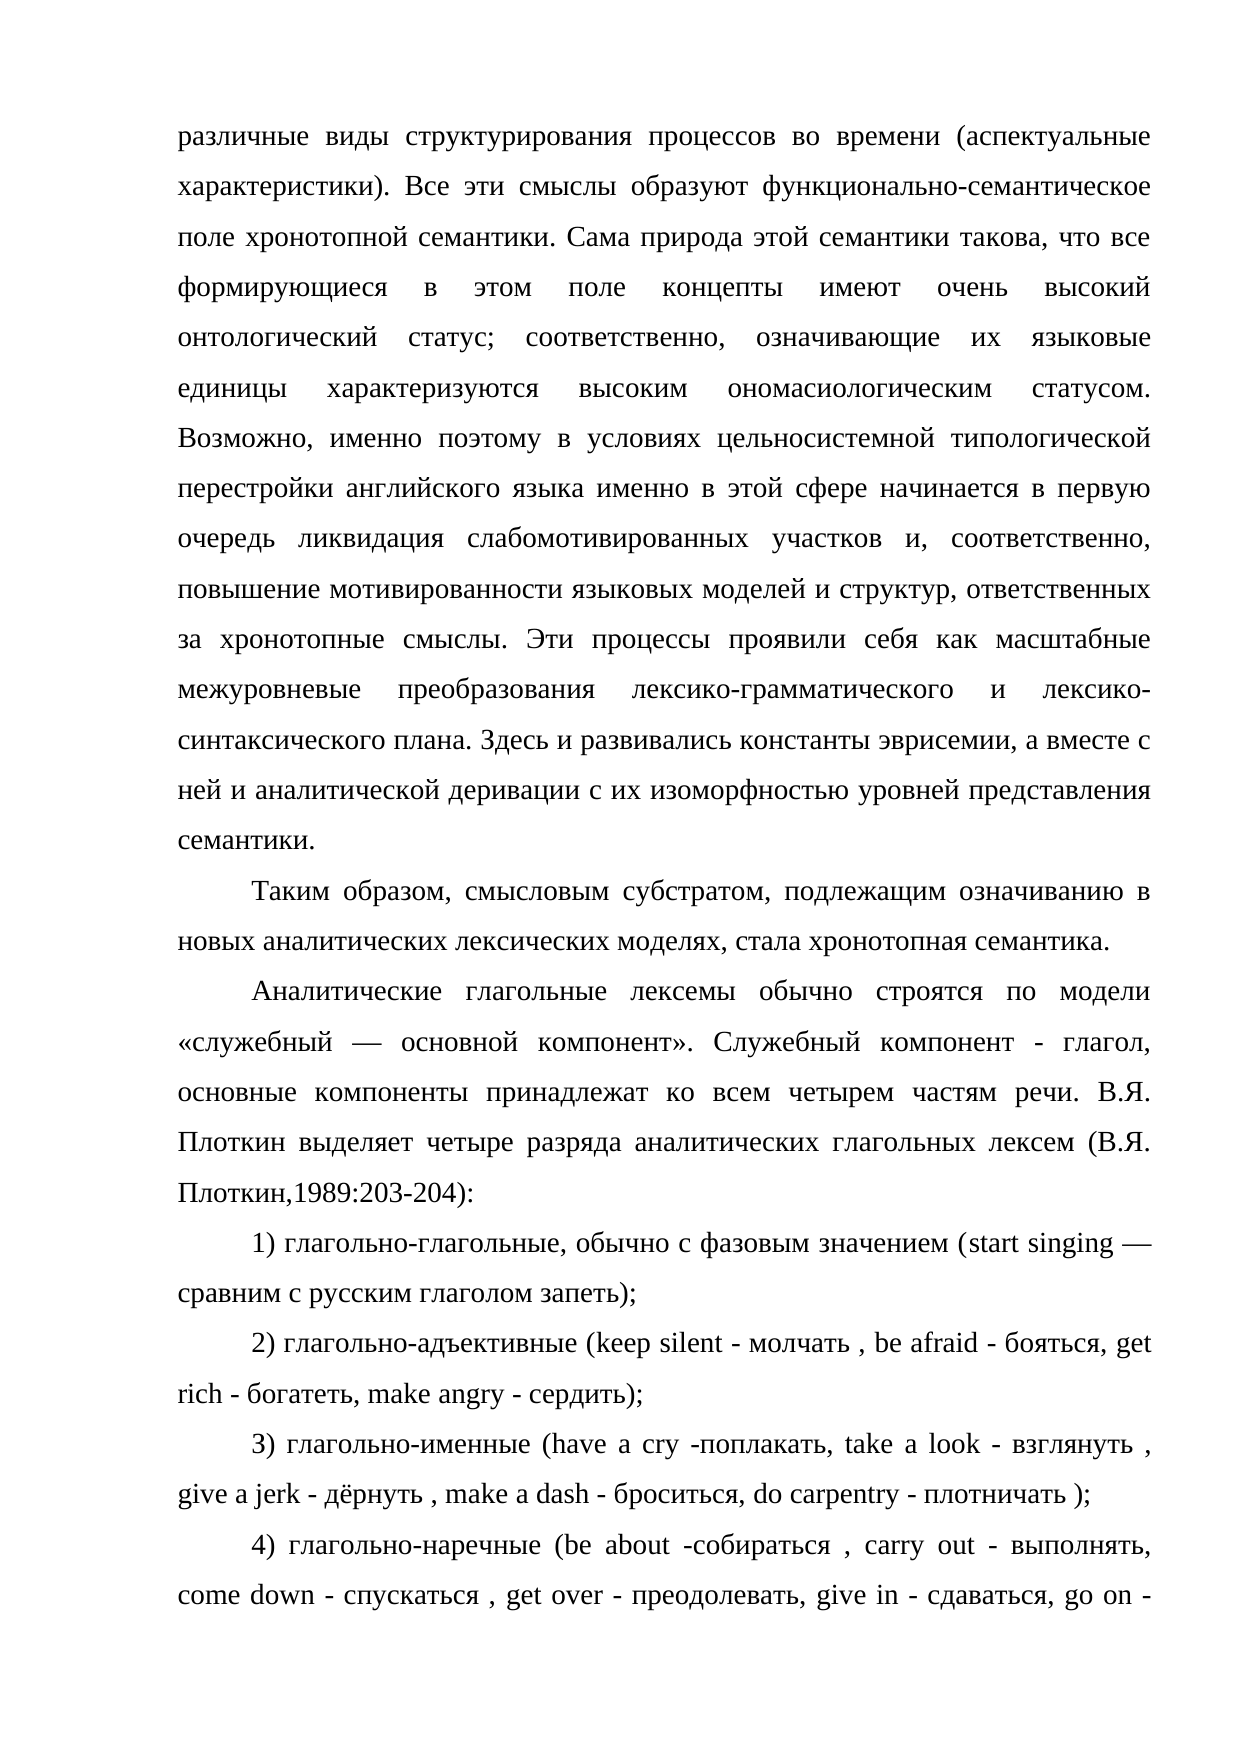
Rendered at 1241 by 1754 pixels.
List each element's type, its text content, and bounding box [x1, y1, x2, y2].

text Таким образом, смысловым субстратом, подлежащим означиванию в новых аналитических лексических моделях, стала хронотопная семантика. [177, 873, 1152, 957]
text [177, 1527, 1152, 1611]
text 1) глагольно-глагольные, обычно с фазовым значением (start singing — сравним с русским глаголом запеть); [177, 1225, 1152, 1309]
text Аналитические глагольные лексемы обычно строятся по модели «служебный — основной компонент». Служебный компонент - глагол, основные компоненты принадлежат ко всем четырем частям речи. В.Я. Плоткин выделяет четыре разряда аналитических глагольных лексем (В.Я. Плоткин,1989:203-204): [177, 973, 1152, 1208]
text З) глагольно-именные (have a cry -поплакать, take a look - взглянуть , give a jerk - дёрнуть , make a dash - броситься, do carpentry - плотничать ); [177, 1426, 1152, 1510]
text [177, 118, 1152, 856]
text 2) глагольно-адъективные (keep silent - молчать , be afraid - бояться, get rich - богатеть, make angry - сердить); [177, 1326, 1152, 1409]
